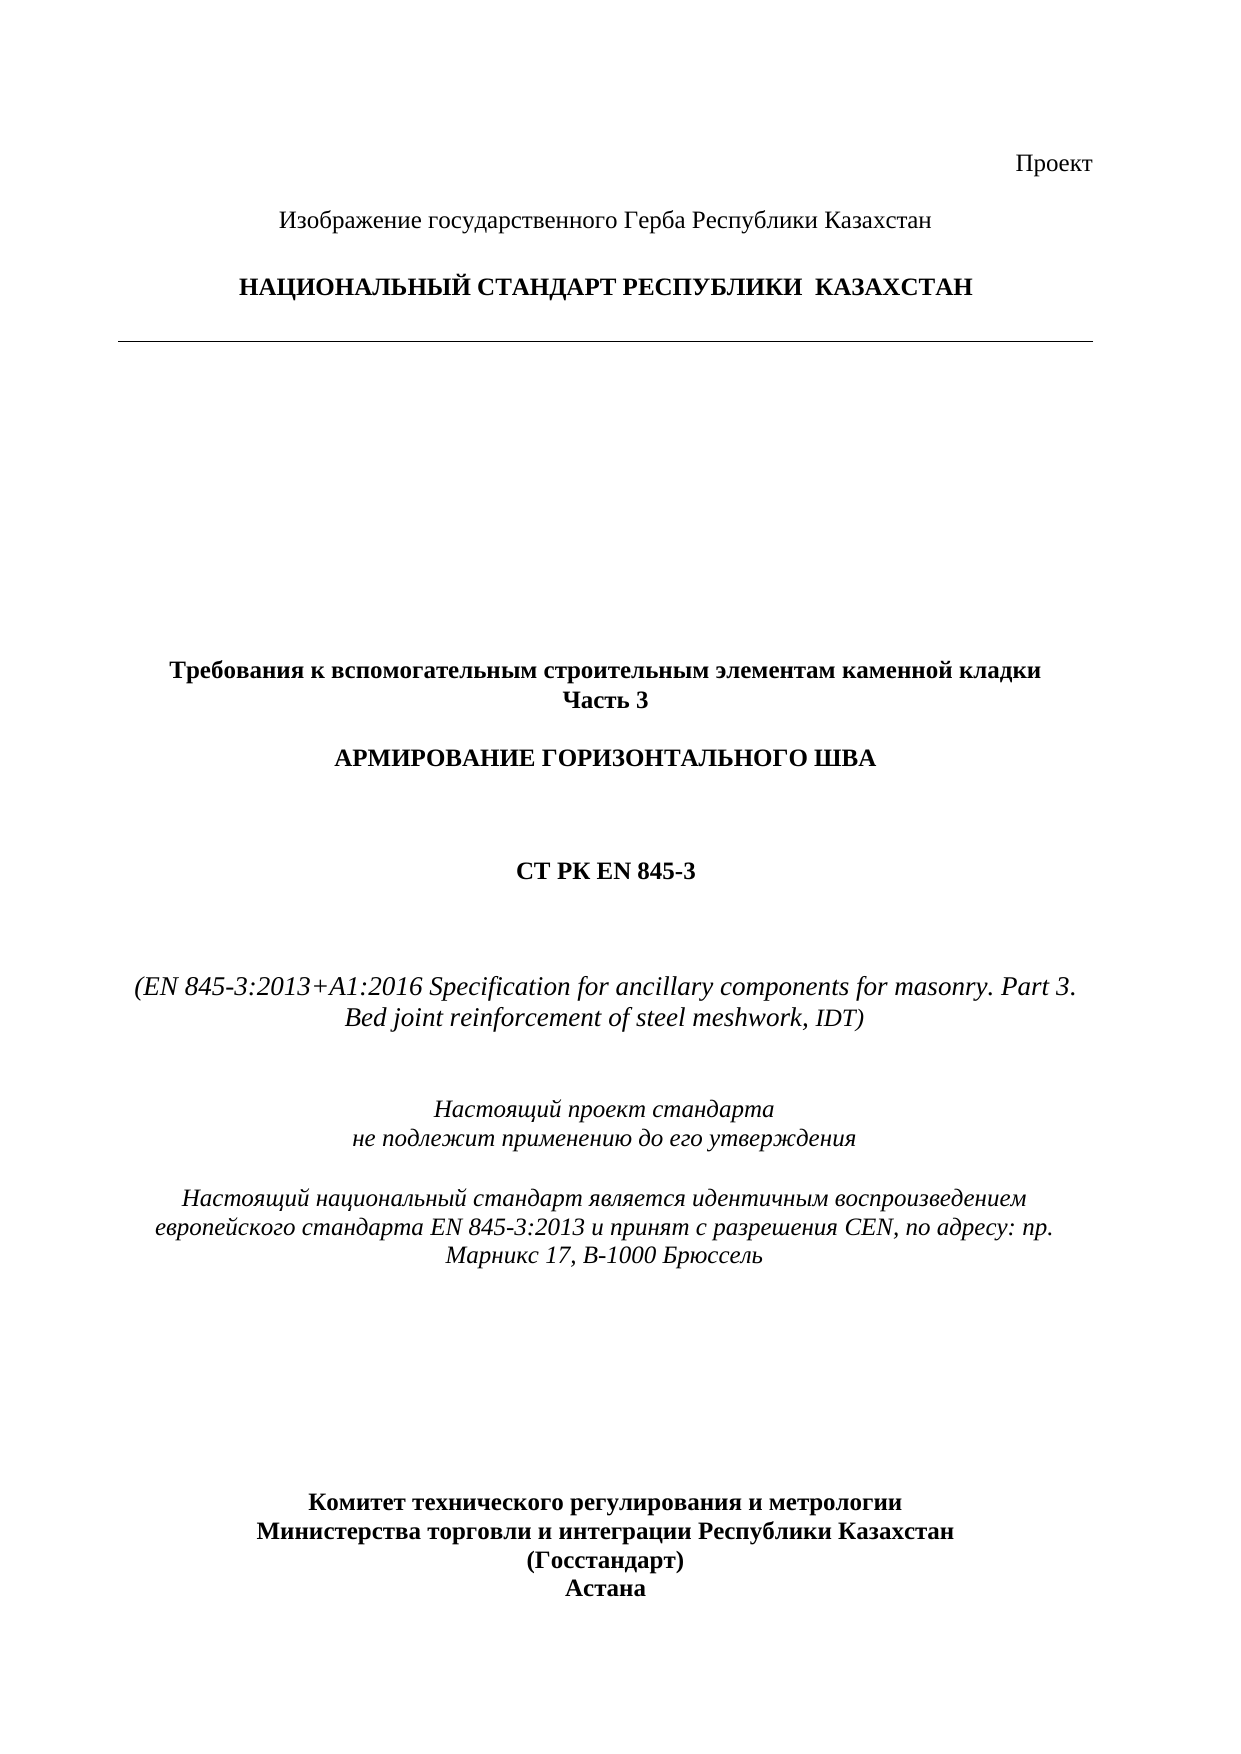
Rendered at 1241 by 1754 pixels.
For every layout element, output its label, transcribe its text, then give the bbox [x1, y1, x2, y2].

text (Госстандарт) [118, 1545, 1092, 1573]
text Астана [118, 1573, 1092, 1602]
text Требования к вспомогательным строительным элементам каменной кладки [118, 656, 1092, 684]
text (EN 845-3:2013+A1:2016 Specification for ancillary components for masonry. Part 3. Bed joint reinforcement of steel meshwork, IDT) [118, 970, 1092, 1032]
text Комитет технического регулирования и метрологии [118, 1487, 1092, 1516]
text Настоящий национальный стандарт является идентичным воспроизведением европейского стандарта EN 845-3:2013 и принят с разрешения CEN, по адресу: пр. Марникс 17, В-1000 Брюссель [118, 1183, 1092, 1269]
text Часть 3 [118, 685, 1092, 713]
text АРМИРОВАНИЕ ГОРИЗОНТАЛЬНОГО ШВА [118, 743, 1092, 772]
text Настоящий проект стандарта [118, 1094, 1092, 1123]
text Изображение государственного Герба Республики Казахстан [118, 205, 1092, 234]
text Министерства торговли и интеграции Республики Казахстан [118, 1516, 1092, 1545]
text НАЦИОНАЛЬНЫЙ СТАНДАРТ РЕСПУБЛИКИ КАЗАХСТАН [118, 272, 1093, 301]
text Проект [118, 148, 1092, 176]
text СТ РК EN 845-3 [118, 856, 1093, 885]
text не подлежит применению до его утверждения [118, 1123, 1092, 1152]
